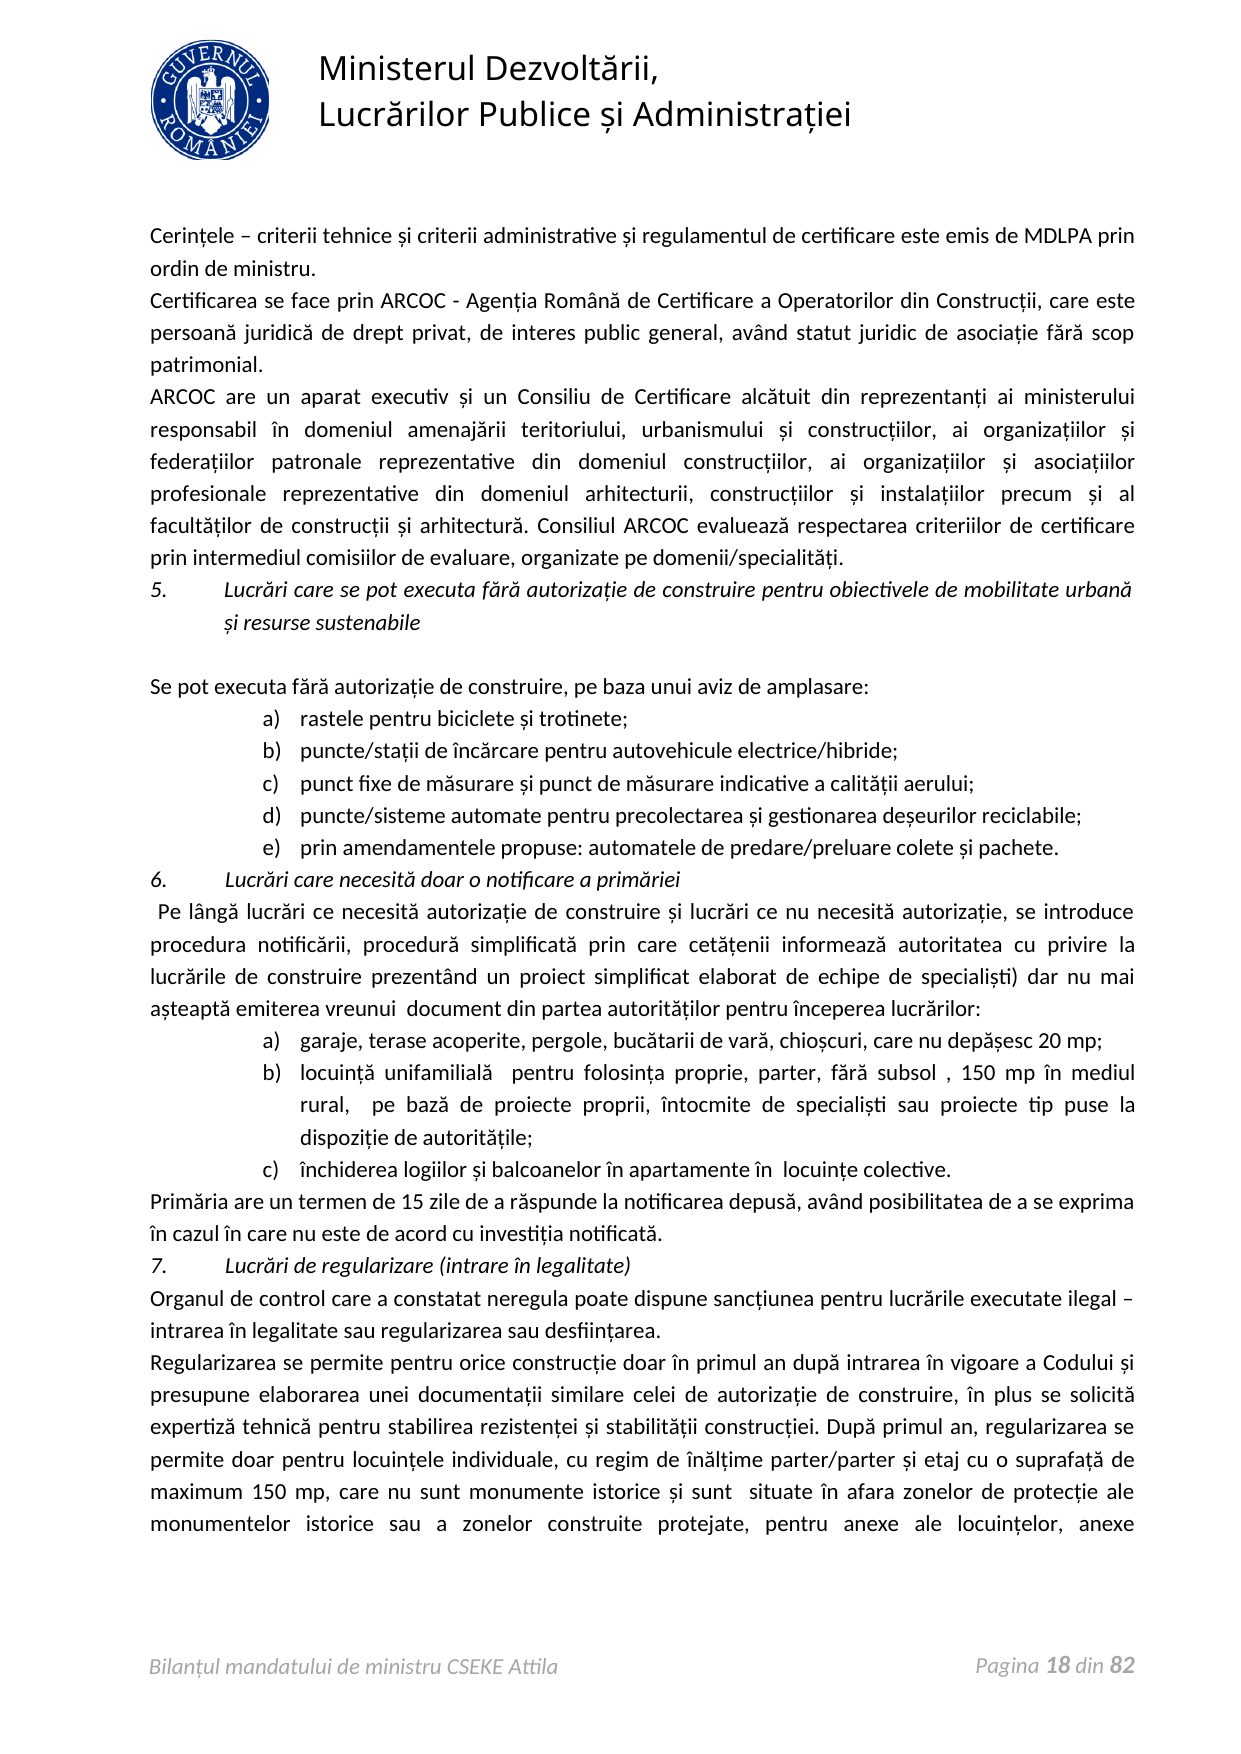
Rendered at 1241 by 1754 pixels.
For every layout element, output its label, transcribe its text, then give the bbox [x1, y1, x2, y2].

text 6. Lucrări care necesită doar o notificare a primăriei [150, 865, 1137, 893]
list închiderea logiilor și balcoanelor în apartamente în locuințe colective. [262, 1155, 1137, 1183]
list puncte/stații de încărcare pentru autovehicule electrice/hibride; [262, 737, 1137, 764]
text 7. Lucrări de regularizare (intrare în legalitate) [150, 1252, 1137, 1279]
text Organul de control care a constatat neregula poate dispune sancțiunea pentru lucrările executate ilegal – intrarea în legalitate sau regularizarea sau desființarea. [150, 1284, 1137, 1344]
text Certificarea se face prin ARCOC - Agenția Română de Certificare a Operatorilor din Construcții, care este persoană juridică de drept privat, de interes public general, având statut juridic de asociație fără scop patrimonial. [150, 286, 1137, 378]
text Pe lângă lucrări ce necesită autorizație de construire și lucrări ce nu necesită autorizație, se introduce procedura notificării, procedură simplificată prin care cetățenii informează autoritatea cu privire la lucrările de construire prezentând un proiect simplificat elaborat de echipe de specialiști) dar nu mai așteaptă emiterea vreunui document din partea autorităților pentru începerea lucrărilor: [150, 897, 1137, 1022]
text 5. Lucrări care se pot executa fără autorizație de construire pentru obiectivele de mobilitate urbană și resurse sustenabile [150, 576, 1137, 636]
list puncte/sisteme automate pentru precolectarea și gestionarea deșeurilor reciclabile; [262, 801, 1137, 829]
picture [150, 39, 269, 159]
list locuință unifamilială pentru folosința proprie, parter, fără subsol , 150 mp în mediul rural, pe bază de proiecte proprii, întocmite de specialiști sau proiecte tip puse la dispoziție de autoritățile; [262, 1058, 1137, 1151]
text Cerințele – criterii tehnice și criterii administrative și regulamentul de certificare este emis de MDLPA prin ordin de ministru. [150, 222, 1137, 282]
text Primăria are un termen de 15 zile de a răspunde la notificarea depusă, având posibilitatea de a se exprima în cazul în care nu este de acord cu investiția notificată. [150, 1187, 1137, 1247]
text Se pot executa fără autorizație de construire, pe baza unui aviz de amplasare: [150, 672, 1137, 700]
list punct fixe de măsurare și punct de măsurare indicative a calității aerului; [262, 769, 1137, 797]
list garaje, terase acoperite, pergole, bucătarii de vară, chioșcuri, care nu depășesc 20 mp; [262, 1026, 1137, 1054]
text ARCOC are un aparat executiv și un Consiliu de Certificare alcătuit din reprezentanți ai ministerului responsabil în domeniul amenajării teritoriului, urbanismului și construcțiilor, ai organizațiilor și federațiilor patronale reprezentative din domeniul construcțiilor, ai organizațiilor și asociațiilor profesionale reprezentative din domeniul arhitecturii, construcțiilor și instalațiilor precum și al facultăților de construcții și arhitectură. Consiliul ARCOC evaluează respectarea criteriilor de certificare prin intermediul comisiilor de evaluare, organizate pe domenii/specialități. [150, 382, 1137, 571]
list prin amendamentele propuse: automatele de predare/preluare colete și pachete. [262, 833, 1137, 861]
list rastele pentru biciclete și trotinete; [262, 704, 1137, 732]
